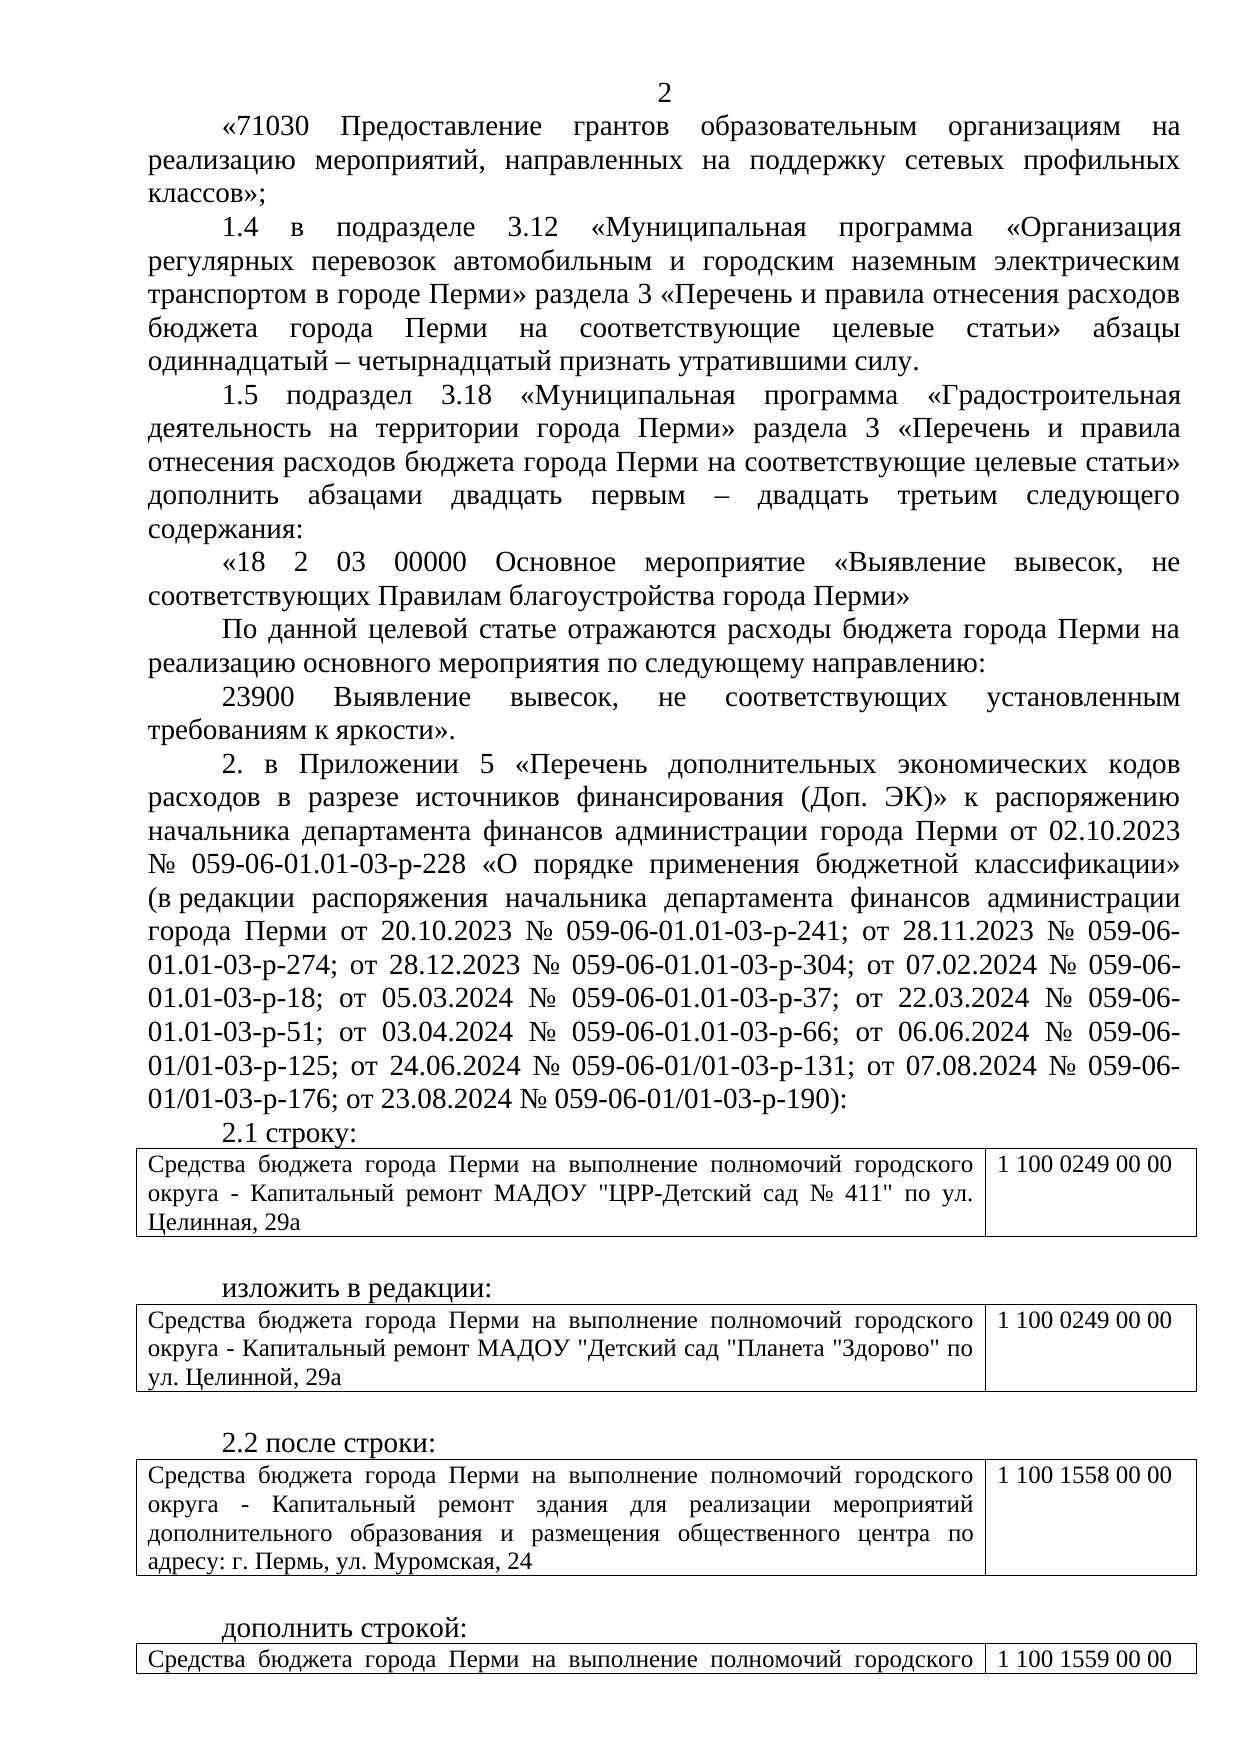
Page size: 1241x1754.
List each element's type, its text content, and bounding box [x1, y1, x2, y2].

text дополнить строкой: [148, 1610, 1181, 1643]
text 2.2 после строки: [148, 1426, 1181, 1459]
text изложить в редакции: [148, 1270, 1181, 1304]
table_header 1 100 1559 00 00 [986, 1644, 1196, 1673]
text «18 2 03 00000 Основное мероприятие «Выявление вывесок, не соответствующих Правилам благоустройства города Перми» [148, 544, 1181, 612]
text 2. в Приложении 5 «Перечень дополнительных экономических кодов расходов в разрезе источников финансирования (Доп. ЭК)» к распоряжению начальника департамента финансов администрации города Перми от 02.10.2023 № 059-06-01.01-03-р-228 «О порядке применения бюджетной классификации» (в редакции распоряжения начальника департамента финансов администрации города Перми от 20.10.2023 № 059-06-01.01-03-р-241; от 28.11.2023 № 059-06-01.01-03-р-274; от 28.12.2023 № 059-06-01.01-03-р-304; от 07.02.2024 № 059-06-01.01-03-р-18; от 05.03.2024 № 059-06-01.01-03-р-37; от 22.03.2024 № 059-06-01.01-03-р-51; от 03.04.2024 № 059-06-01.01-03-р-66; от 06.06.2024 № 059-06-01/01-03-р-125; от 24.06.2024 № 059-06-01/01-03-р-131; от 07.08.2024 № 059-06-01/01-03-р-176; от 23.08.2024 № 059-06-01/01-03-р-190): [148, 746, 1181, 1115]
text 2.1 строку: [148, 1115, 1181, 1148]
text По данной целевой статье отражаются расходы бюджета города Перми на реализацию основного мероприятия по следующему направлению: [148, 612, 1181, 679]
text 1.4 в подразделе 3.12 «Муниципальная программа «Организация регулярных перевозок автомобильным и городским наземным электрическим транспортом в городе Перми» раздела 3 «Перечень и правила отнесения расходов бюджета города Перми на соответствующие целевые статьи» абзацы одиннадцатый – четырнадцатый признать утратившими силу. [148, 209, 1181, 377]
table_header 1 100 0249 00 00 [986, 1305, 1196, 1391]
text 23900 Выявление вывесок, не соответствующих установленным требованиям к яркости». [148, 679, 1181, 746]
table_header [137, 1644, 985, 1673]
table_header Средства бюджета города Перми на выполнение полномочий городского округа - Капитальный ремонт МАДОУ "ЦРР-Детский сад № 411" по ул. Целинная, 29а [137, 1149, 985, 1236]
text 1.5 подраздел 3.18 «Муниципальная программа «Градостроительная деятельность на территории города Перми» раздела 3 «Перечень и правила отнесения расходов бюджета города Перми на соответствующие целевые статьи» дополнить абзацами двадцать первым – двадцать третьим следующего содержания: [148, 377, 1181, 544]
text «71030 Предоставление грантов образовательным организациям на реализацию мероприятий, направленных на поддержку сетевых профильных классов»; [148, 108, 1181, 209]
table_header Средства бюджета города Перми на выполнение полномочий городского округа - Капитальный ремонт здания для реализации мероприятий дополнительного образования и размещения общественного центра по адресу: г. Пермь, ул. Муромская, 24 [137, 1460, 985, 1575]
table_header 1 100 0249 00 00 [986, 1149, 1196, 1236]
table_header 1 100 1558 00 00 [986, 1460, 1196, 1575]
table_header Средства бюджета города Перми на выполнение полномочий городского округа - Капитальный ремонт МАДОУ "Детский сад "Планета "Здорово" по ул. Целинной, 29а [137, 1305, 985, 1391]
